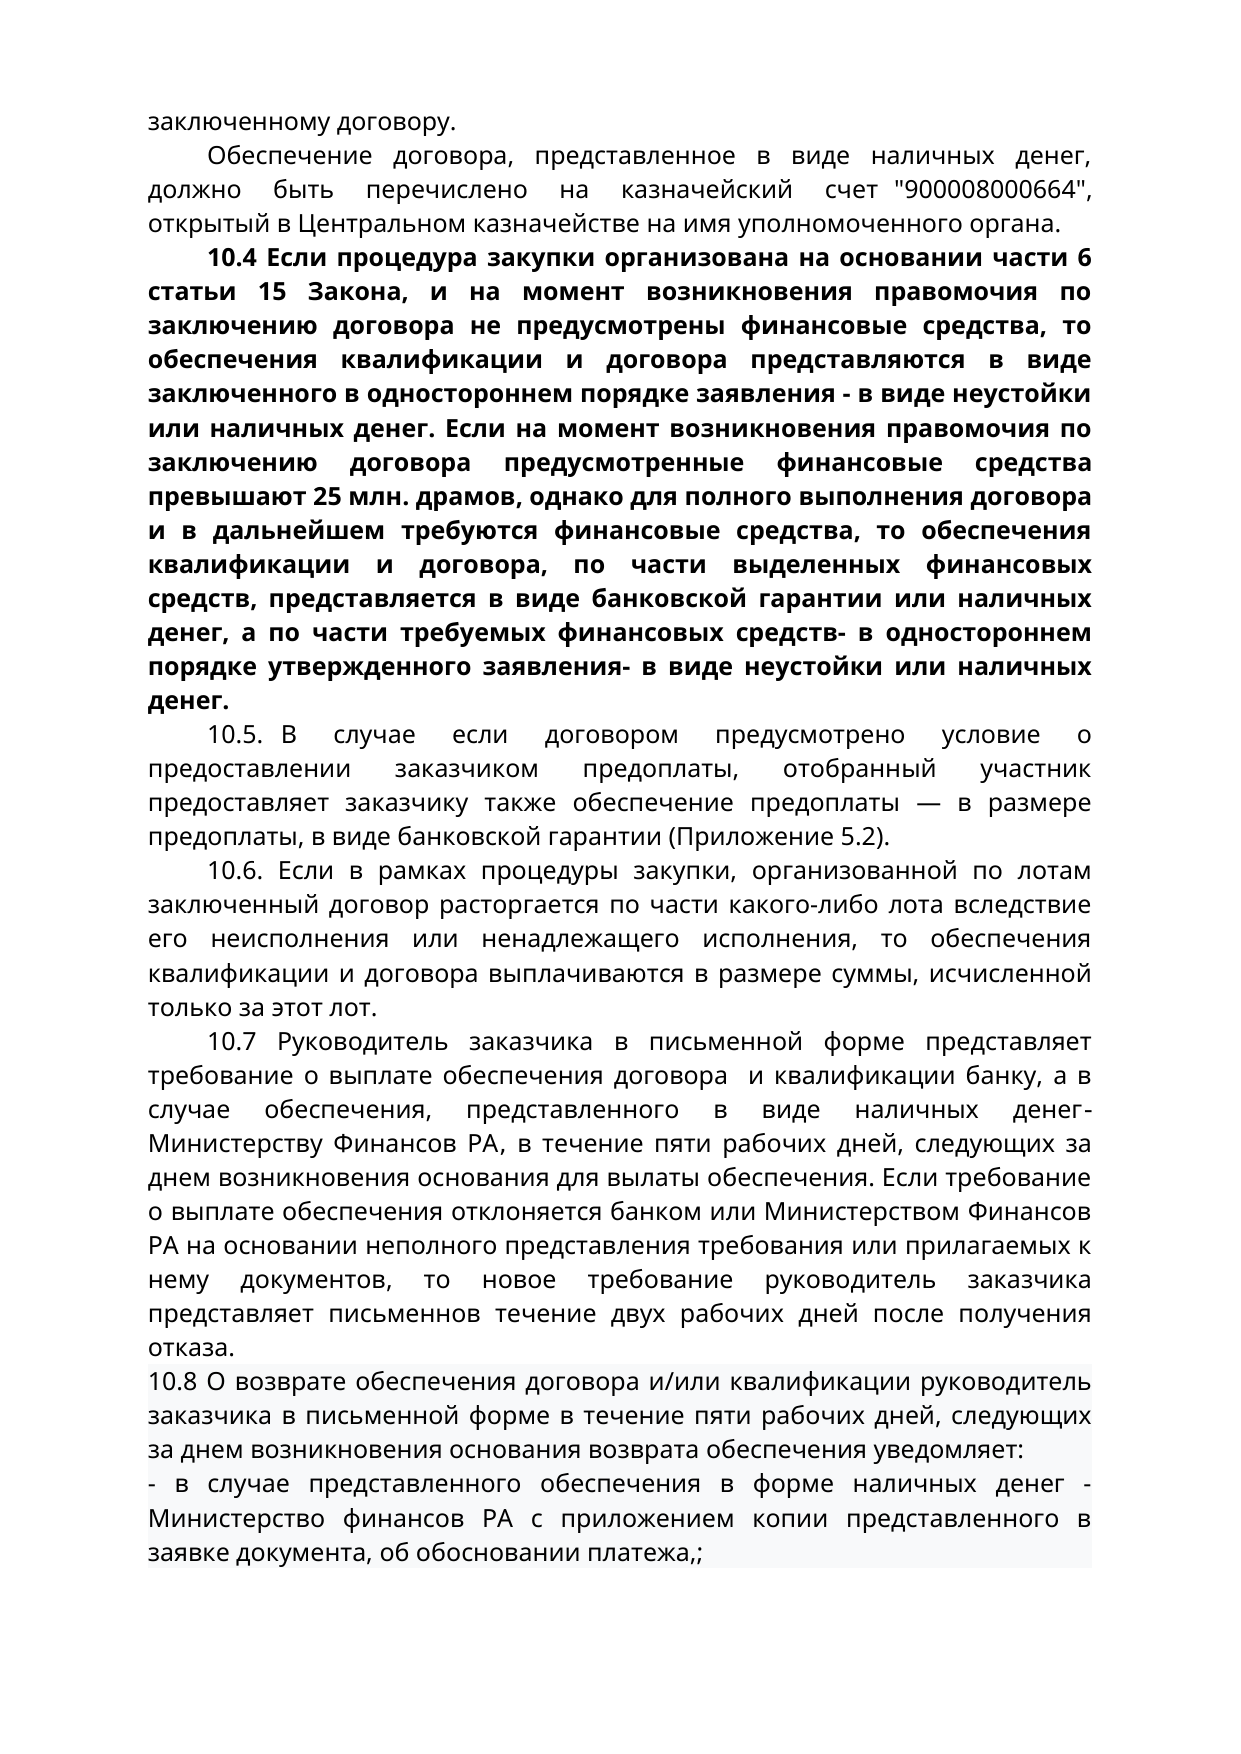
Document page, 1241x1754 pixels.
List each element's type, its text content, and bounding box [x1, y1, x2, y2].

text 10.6. Если в рамках процедуры закупки, организованной по лотам заключенный договор расторгается по части какого-либо лота вследствие его неисполнения или ненадлежащего исполнения, то обеспечения квалификации и договора выплачиваются в размере суммы, исчисленной только за этот лот. [148, 853, 1092, 1023]
text 10.5. В случае если договором предусмотрено условие о предоставлении заказчиком предоплаты, отобранный участник предоставляет заказчику также обеспечение предоплаты — в размере предоплаты, в виде банковской гарантии (Приложение 5.2). [148, 717, 1092, 853]
text Обеспечение договора должно быть действительно как минимум включительно до 90-го рабочего дня, следующего за последним днем исполнения в полном объеме обязательств, устанавливаемых заключаемым договором. Обеспечение договора подлежит возврату представившему его участнику в течение пяти рабочих дней, следующих за исполнением в полном объеме обязательств, взятых на себя по заключенному договору. [148, 103, 1092, 137]
text - в случае представленного обеспечения в форме наличных денег - Министерство финансов РА с приложением копии представленного в заявке документа, об обосновании платежа,; [148, 1466, 1092, 1568]
text Обеспечение договора, представленное в виде наличных денег, должно быть перечислено на казначейский счет "900008000664", открытый в Центральном казначействе на имя уполномоченного органа. [148, 137, 1092, 240]
text 10.4 Если процедура закупки организована на основании части 6 статьи 15 Закона, и на момент возникновения правомочия по заключению договора не предусмотрены финансовые средства, то обеспечения квалификации и договора представляются в виде заключенного в одностороннем порядке заявления - в виде неустойки или наличных денег. Если на момент возникновения правомочия по заключению договора предусмотренные финансовые средства превышают 25 млн. драмов, однако для полного выполнения договора и в дальнейшем требуются финансовые средства, то обеспечения квалификации и договора, по части выделенных финансовых средств, представляется в виде банковской гарантии или наличных денег, а по части требуемых финансовых средств- в одностороннем порядке утвержденного заявления- в виде неустойки или наличных денег. [148, 240, 1092, 717]
text 10.8 О возврате обеспечения договора и/или квалификации руководитель заказчика в письменной форме в течение пяти рабочих дней, следующих за днем возникновения основания возврата обеспечения уведомляет: [148, 1364, 1092, 1466]
text 10.7 Руководитель заказчика в письменной форме представляет требование о выплате обеспечения договора и квалификации банку, а в случае обеспечения, представленного в виде наличных денег- Министерству Финансов РА, в течение пяти рабочих дней, следующих за днем возникновения основания для вылаты обеспечения. Если требование о выплате обеспечения отклоняется банком или Министерством Финансов РА на основании неполного представления требования или прилагаемых к нему документов, то новое требование руководитель заказчика представляет письменнов течение двух рабочих дней после получения отказа. [148, 1023, 1092, 1364]
